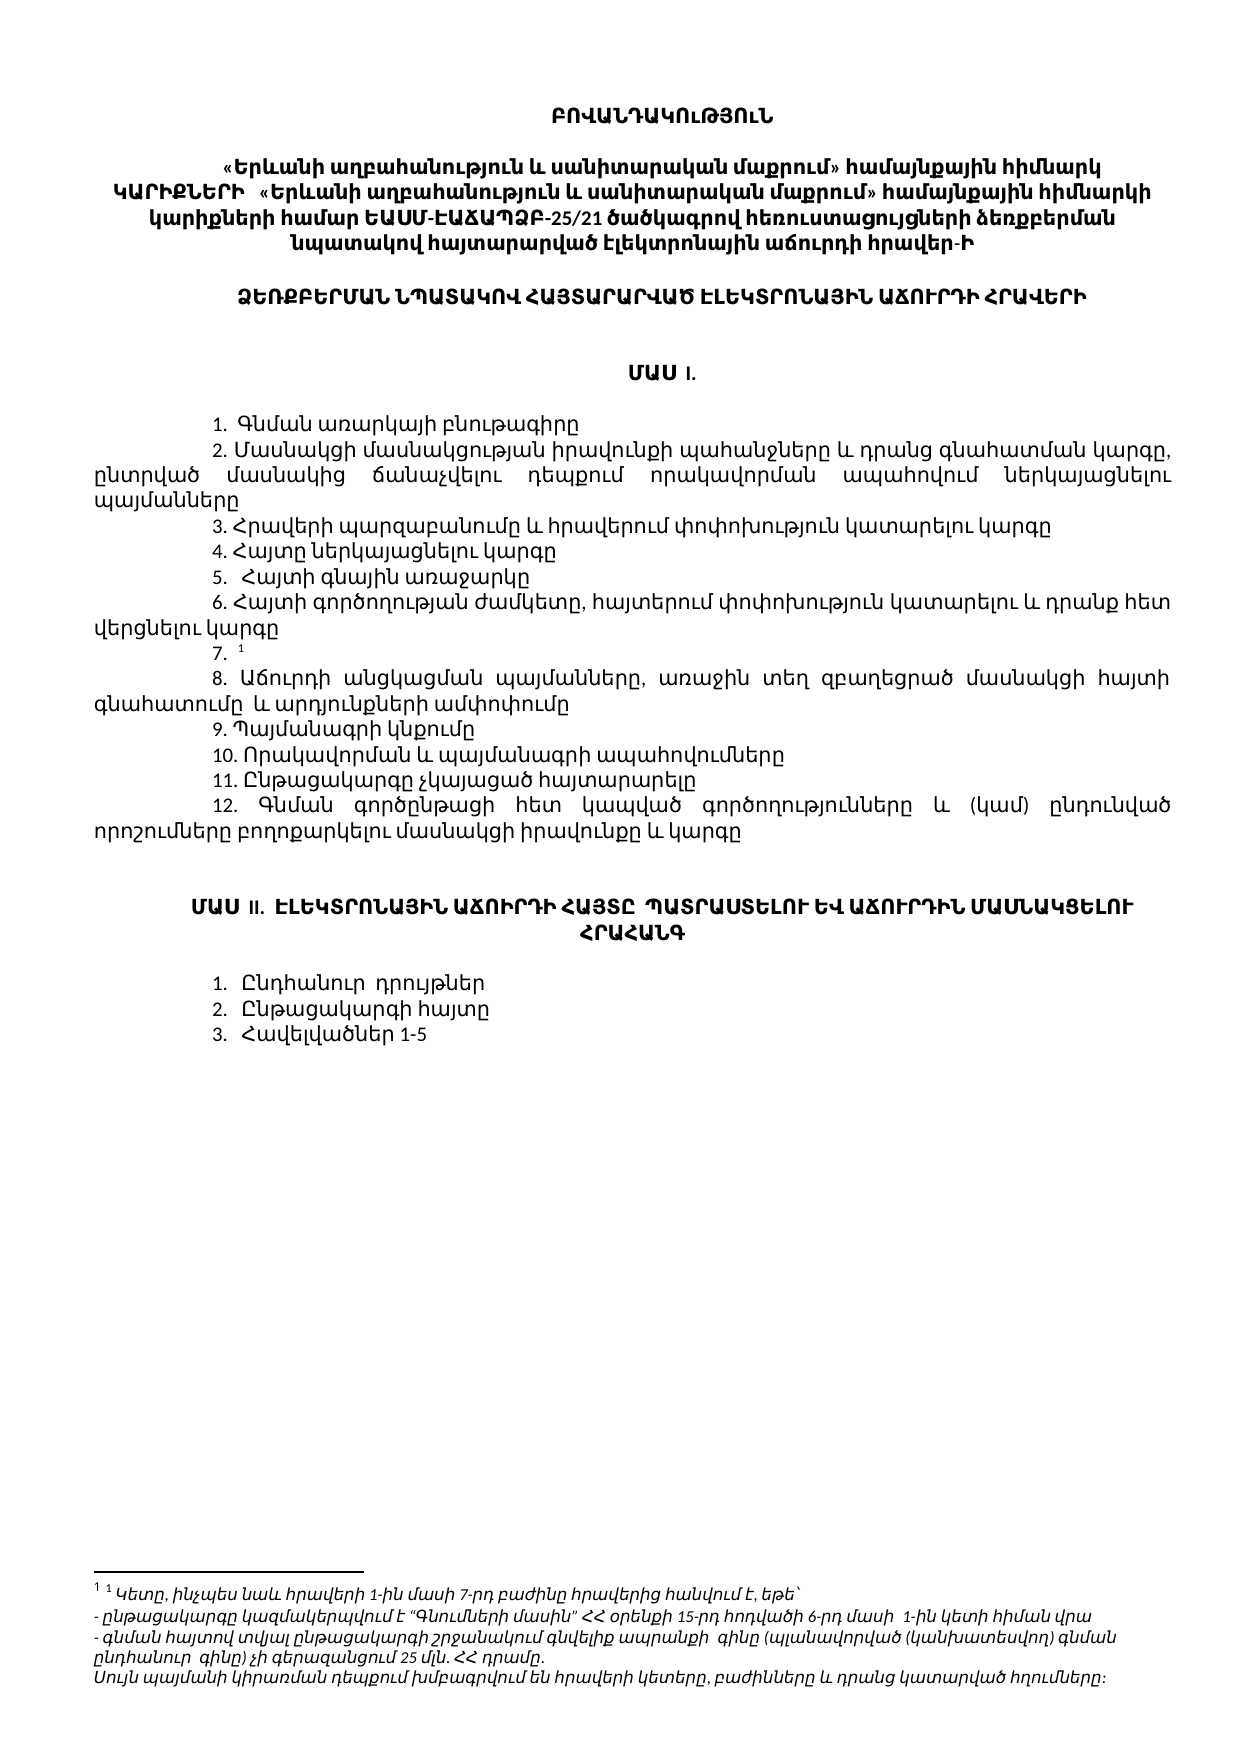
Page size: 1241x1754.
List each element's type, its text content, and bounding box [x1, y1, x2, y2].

text ՄԱՍ I. [94, 361, 1171, 386]
text 10. Որակավորման և պայմանագրի ապահովումները [94, 742, 1171, 767]
text ՁԵՌՔԲԵՐՄԱՆ ՆՊԱՏԱԿՈՎ ՀԱՅՏԱՐԱՐՎԱԾ ԷԼԵԿՏՐՈՆԱՅԻՆ ԱՃՈՒՐԴԻ ՀՐԱՎԵՐԻ [94, 284, 1171, 310]
text ՄԱՍ II. ԷԼԵԿՏՐՈՆԱՅԻՆ ԱՃՈԻՐԴԻ ՀԱՅՏԸ ՊԱՏՐԱՍՏԵԼՈՒ ԵՎ ԱՃՈՒՐԴԻՆ ՄԱՍՆԱԿՑԵԼՈՒ ՀՐԱՀԱՆԳ [94, 894, 1171, 945]
text 1. Ընդհանուր դրույթներ [94, 971, 1171, 996]
text 11. Ընթացակարգը չկայացած հայտարարելը [94, 767, 1171, 793]
text 6. Հայտի գործողության ժամկետը, հայտերում փոփոխություն կատարելու և դրանք հետ վերցնելու կարգը [94, 589, 1171, 640]
text 3. Հրավերի պարզաբանումը և հրավերում փոփոխություն կատարելու կարգը [94, 513, 1171, 538]
text 2. Մասնակցի մասնակցության իրավունքի պահանջները և դրանց գնահատման կարգը, ընտրված մասնակից ճանաչվելու դեպքում որակավորման ապահովում ներկայացնելու պայմանները [94, 437, 1171, 513]
text 12. Գնման գործընթացի հետ կապված գործողությունները և (կամ) ընդունված որոշումները բողոքարկելու մասնակցի իրավունքը և կարգը [94, 793, 1171, 843]
text 4. Հայտը ներկայացնելու կարգը [94, 538, 1171, 564]
text 5. Հայտի գնային առաջարկը [94, 564, 1171, 589]
text 8. Աճուրդի անցկացման պայմանները, առաջին տեղ զբաղեցրած մասնակցի հայտի գնահատումը և արդյունքների ամփոփումը [94, 666, 1171, 716]
text 7. 1 [94, 640, 1171, 666]
text ԲՈՎԱՆԴԱԿՈւԹՅՈւՆ [94, 103, 1171, 128]
text 9. Պայմանագրի կնքումը [94, 716, 1171, 742]
text 3. Հավելվածներ 1-5 [94, 1021, 1171, 1047]
text 2. Ընթացակարգի հայտը [94, 996, 1171, 1021]
text «Երևանի աղբահանություն և սանիտարական մաքրում» համայնքային հիմնարկ ԿԱՐԻՔՆԵՐԻ «Երևանի աղբահանություն և սանիտարական մաքրում» համայնքային հիմնարկի կարիքների համար ԵԱՍՄ-ԷԱՃԱՊՁԲ-25/21 ծածկագրով հեռուստացույցների ձեռքբերման նպատակով հայտարարված էլեկտրոնային աճուրդի հրավեր-Ի [94, 154, 1171, 256]
text 1. Գնման առարկայի բնութագիրը [94, 411, 1171, 437]
